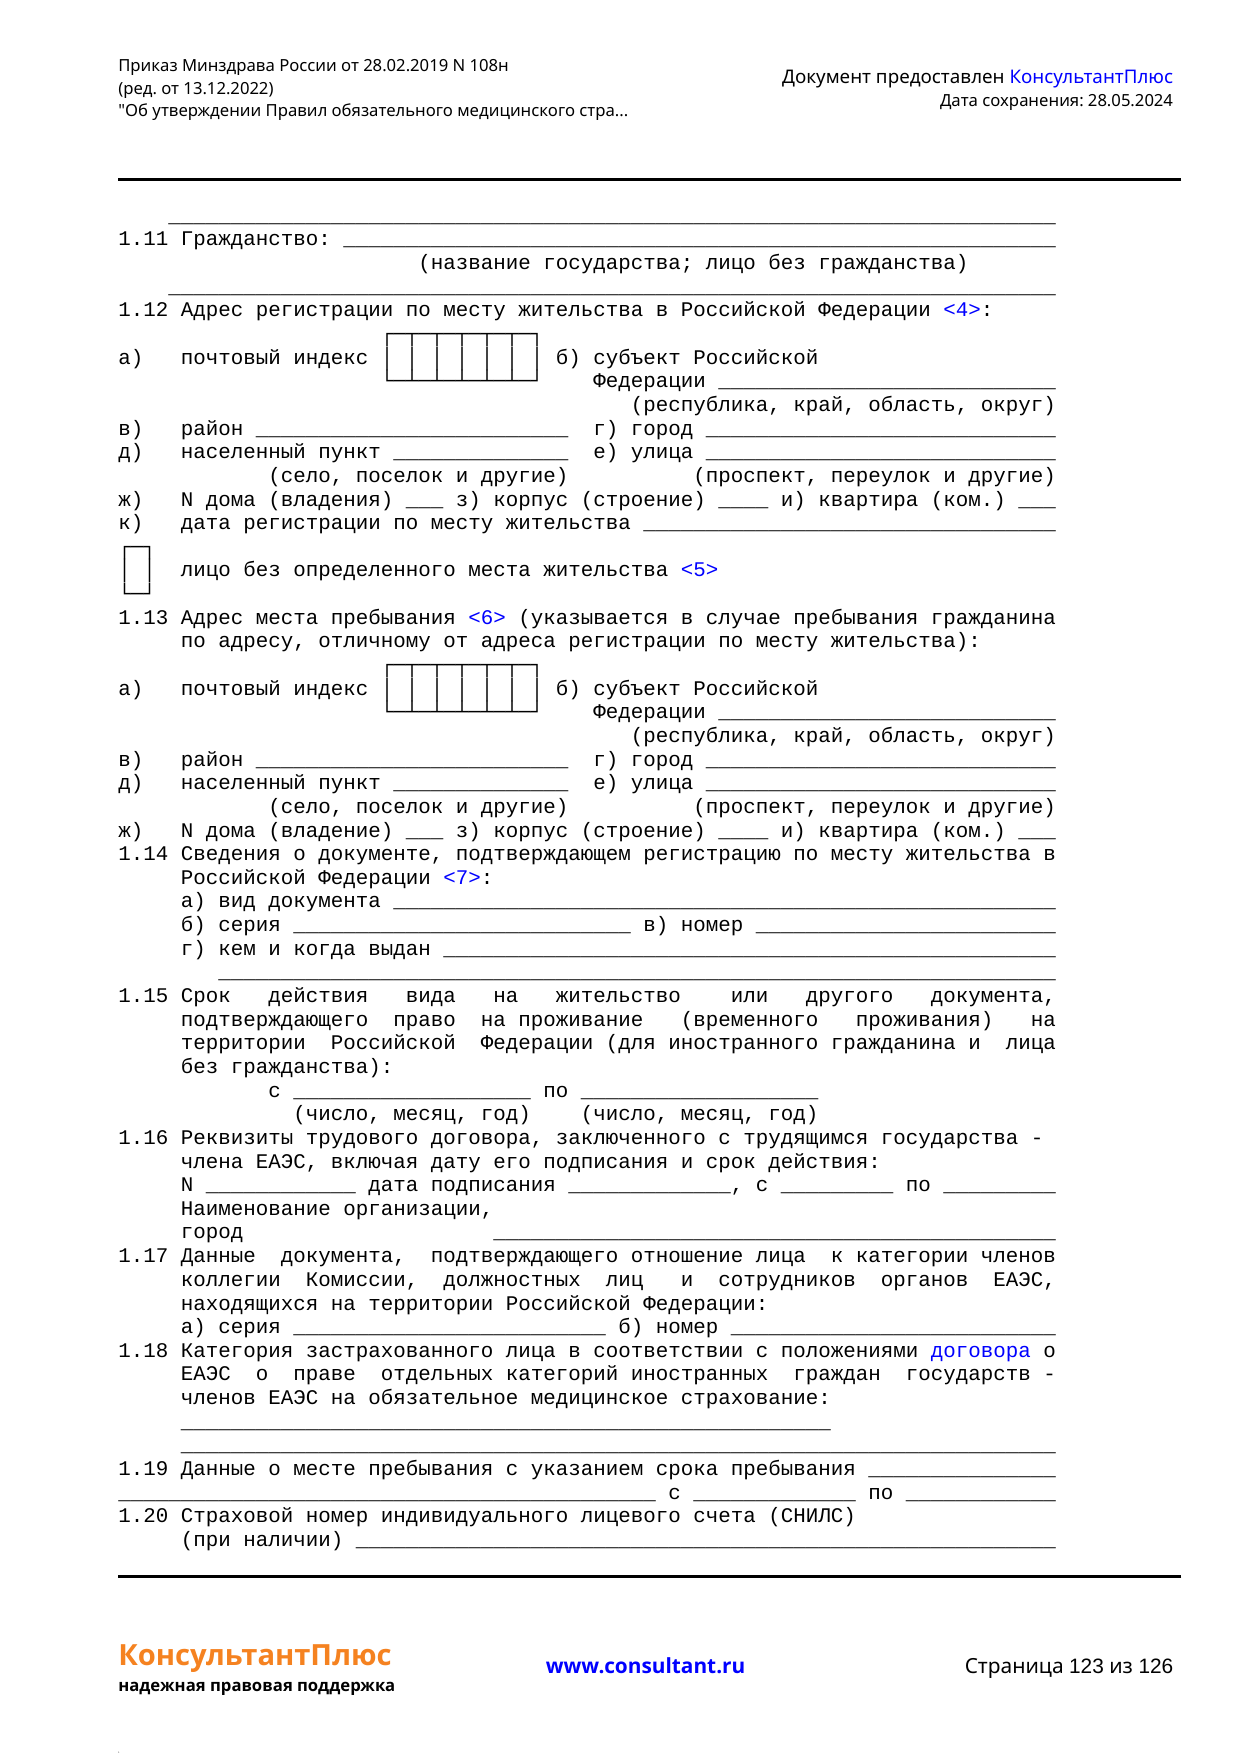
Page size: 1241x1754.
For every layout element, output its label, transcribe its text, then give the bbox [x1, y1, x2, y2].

text члена ЕАЭС, включая дату его подписания и срок действия: [118, 1151, 1181, 1174]
text а) серия _________________________ б) номер __________________________ [118, 1316, 1181, 1340]
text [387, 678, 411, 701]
text д) населенный пункт ______________ е) улица ____________________________ [118, 441, 1181, 465]
text 1.12 Адрес регистрации по месту жительства в Российской Федерации <4>: [118, 299, 1181, 323]
text (при наличии) ________________________________________________________ [118, 1529, 1181, 1553]
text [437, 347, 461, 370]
text ┌─┬─┬─┬─┬─┬─┐ [118, 654, 1181, 678]
text ┌─┐ [118, 536, 1181, 559]
text (республика, край, область, округ) [118, 725, 1181, 749]
text _______________________________________________________________________ [118, 205, 1181, 228]
text 1.20 Страховой номер индивидуального лицевого счета (СНИЛС) [118, 1505, 1181, 1529]
text (село, поселок и другие) (проспект, переулок и другие) [118, 796, 1181, 819]
text ЕАЭС о праве отдельных категорий иностранных граждан государств - [118, 1363, 1181, 1387]
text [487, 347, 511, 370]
text N ____________ дата подписания _____________, с _________ по _________ [118, 1174, 1181, 1198]
text коллегии Комиссии, должностных лиц и сотрудников органов ЕАЭС, [118, 1269, 1181, 1292]
text а) почтовый индекс │ │ │ │ │ │ │ б) субъект Российской [118, 347, 386, 370]
text членов ЕАЭС на обязательное медицинское страхование: [118, 1387, 1181, 1411]
text город _____________________________________________ [118, 1222, 1181, 1245]
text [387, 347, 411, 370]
text ┌─┬─┬─┬─┬─┬─┐ [118, 323, 1181, 347]
text 1.18 Категория застрахованного лица в соответствии с положениями договора о [118, 1340, 1181, 1363]
text к) дата регистрации по месту жительства _________________________________ [118, 512, 1181, 536]
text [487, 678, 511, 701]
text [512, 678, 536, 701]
text 1.14 Сведения о документе, подтверждающем регистрацию по месту жительства в [118, 843, 1181, 867]
text с ___________________ по ___________________ [118, 1080, 1181, 1103]
text по адресу, отличному от адреса регистрации по месту жительства): [118, 630, 1181, 654]
text │ │ лицо без определенного места жительства <5> [118, 559, 1181, 583]
text ____________________________________________________ [118, 1411, 1181, 1434]
text без гражданства): [118, 1056, 1181, 1080]
text ___________________________________________ с _____________ по ____________ [118, 1482, 1181, 1505]
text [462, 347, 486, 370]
text ___________________________________________________________________ [118, 961, 1181, 985]
text г) кем и когда выдан _________________________________________________ [118, 938, 1181, 961]
text Наименование организации, [118, 1198, 1181, 1222]
text 1.19 Данные о месте пребывания с указанием срока пребывания _______________ [118, 1458, 1181, 1482]
text (республика, край, область, округ) [118, 394, 1181, 418]
text а) почтовый индекс │ │ │ │ │ │ │ б) субъект Российской [537, 678, 1181, 701]
text (число, месяц, год) (число, месяц, год) [118, 1103, 1181, 1127]
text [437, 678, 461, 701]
text ж) N дома (владение) ___ з) корпус (строение) ____ и) квартира (ком.) ___ [118, 819, 1181, 843]
text д) населенный пункт ______________ е) улица ____________________________ [118, 772, 1181, 796]
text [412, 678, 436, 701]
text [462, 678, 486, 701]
text 1.11 Гражданство: _________________________________________________________ [118, 228, 1181, 252]
text ______________________________________________________________________ [118, 1434, 1181, 1458]
text подтверждающего право на проживание (временного проживания) на [118, 1009, 1181, 1032]
text в) район _________________________ г) город ____________________________ [118, 749, 1181, 772]
text └─┴─┴─┴─┴─┴─┘ Федерации ___________________________ [118, 370, 1181, 394]
text 1.16 Реквизиты трудового договора, заключенного с трудящимся государства - [118, 1127, 1181, 1151]
text Российской Федерации <7>: [118, 867, 1181, 891]
text └─┘ [118, 583, 1181, 607]
text в) район _________________________ г) город ____________________________ [118, 418, 1181, 441]
text б) серия ___________________________ в) номер ________________________ [118, 914, 1181, 938]
text а) вид документа _____________________________________________________ [118, 891, 1181, 914]
text 1.15 Срок действия вида на жительство или другого документа, [118, 985, 1181, 1009]
text └─┴─┴─┴─┴─┴─┘ Федерации ___________________________ [118, 701, 1181, 725]
text ж) N дома (владения) ___ з) корпус (строение) ____ и) квартира (ком.) ___ [118, 488, 1181, 512]
text (название государства; лицо без гражданства) [118, 252, 1181, 276]
text а) почтовый индекс │ │ │ │ │ │ │ б) субъект Российской [118, 678, 386, 701]
text (село, поселок и другие) (проспект, переулок и другие) [118, 465, 1181, 488]
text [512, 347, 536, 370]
text _______________________________________________________________________ [118, 276, 1181, 299]
text 1.17 Данные документа, подтверждающего отношение лица к категории членов [118, 1245, 1181, 1269]
text территории Российской Федерации (для иностранного гражданина и лица [118, 1032, 1181, 1056]
text а) почтовый индекс │ │ │ │ │ │ │ б) субъект Российской [537, 347, 1181, 370]
text 1.13 Адрес места пребывания <6> (указывается в случае пребывания гражданина [118, 607, 1181, 630]
text находящихся на территории Российской Федерации: [118, 1292, 1181, 1316]
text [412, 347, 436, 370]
